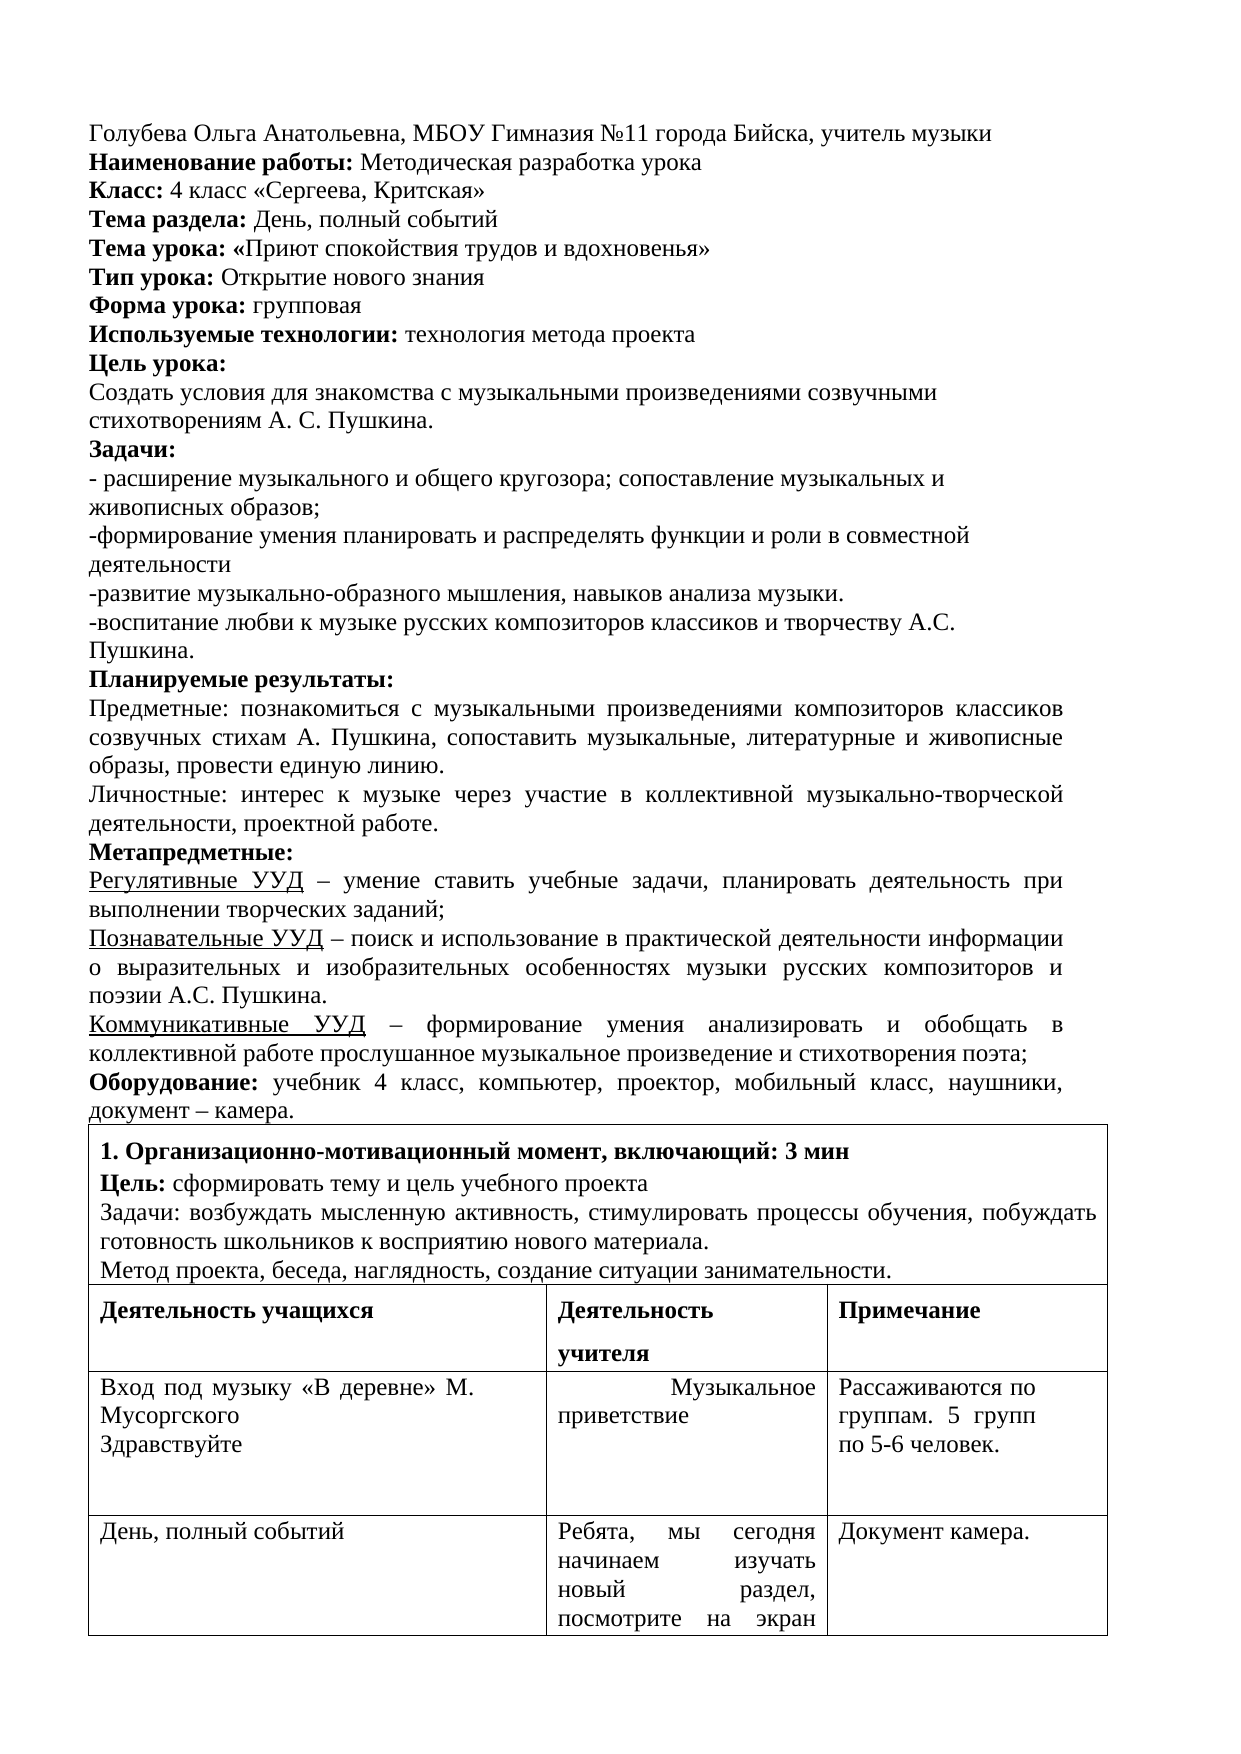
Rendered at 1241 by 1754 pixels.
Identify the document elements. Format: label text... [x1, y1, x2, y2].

text -воспитание любви к музыке русских композиторов классиков и творчеству А.С. Пушкина. [88, 607, 1063, 664]
text -формирование умения планировать и распределять функции и роли в совместной деятельности [88, 521, 1063, 578]
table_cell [547, 1516, 827, 1635]
table_cell Примечание [828, 1285, 1107, 1371]
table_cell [89, 1516, 546, 1635]
text Создать условия для знакомства с музыкальными произведениями созвучными стихотворениям А. С. Пушкина. [88, 377, 1063, 434]
text Предметные: познакомиться с музыкальными произведениями композиторов классиков созвучных стихам А. Пушкина, сопоставить музыкальные, литературные и живописные образы, провести единую линию. [88, 693, 1064, 779]
text Метапредметные: [88, 837, 1064, 866]
text - расширение музыкального и общего кругозора; сопоставление музыкальных и живописных образов; [88, 463, 1063, 521]
text Цель урока: [88, 348, 1064, 377]
table_cell Деятельность учителя [547, 1285, 827, 1371]
text Задачи: [88, 434, 1063, 463]
text Тип урока: Открытие нового знания [88, 262, 1064, 291]
text Личностные: интерес к музыке через участие в коллективной музыкально-творческой деятельности, проектной работе. [88, 779, 1064, 837]
text Форма урока: групповая [88, 291, 1064, 319]
table_cell Вход под музыку «В деревне» М. Мусоргского Здравствуйте [89, 1372, 546, 1515]
text Познавательные УУД – поиск и использование в практической деятельности информации о выразительных и изобразительных особенностях музыки русских композиторов и поэзии А.С. Пушкина. [88, 923, 1064, 1009]
text Используемые технологии: технология метода проекта [88, 319, 1064, 348]
text -развитие музыкально-образного мышления, навыков анализа музыки. [88, 578, 1063, 607]
text Тема урока: «Приют спокойствия трудов и вдохновенья» [88, 233, 1064, 262]
table_cell Деятельность учащихся [89, 1285, 546, 1371]
table_cell Музыкальное приветствие [547, 1372, 827, 1515]
table_header 1. Организационно-мотивационный момент, включающий: 3 мин Цель: сформировать тему и цель учебного проекта Задачи: возбуждать мысленную активность, стимулировать процессы обучения, побуждать готовность школьников к восприятию нового материала. Метод проекта, беседа, наглядность, создание ситуации занимательности. [89, 1125, 1107, 1283]
text Наименование работы: Методическая разработка урока [88, 147, 1064, 176]
text Тема раздела: День, полный событий [88, 204, 1064, 233]
text Оборудование: учебник 4 класс, компьютер, проектор, мобильный класс, наушники, документ – камера. [88, 1067, 1064, 1124]
text Коммуникативные УУД – формирование умения анализировать и обобщать в коллективной работе прослушанное музыкальное произведение и стихотворения поэта; [88, 1009, 1064, 1067]
table_cell Рассаживаются по группам. 5 групп по 5-6 человек. [828, 1372, 1107, 1515]
text Планируемые результаты: [88, 664, 1064, 693]
text Голубева Ольга Анатольевна, МБОУ Гимназия №11 города Бийска, учитель музыки [88, 118, 1064, 147]
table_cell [828, 1516, 1107, 1635]
text Класс: 4 класс «Сергеева, Критская» [88, 176, 1064, 204]
text Регулятивные УУД – умение ставить учебные задачи, планировать деятельность при выполнении творческих заданий; [88, 866, 1064, 923]
